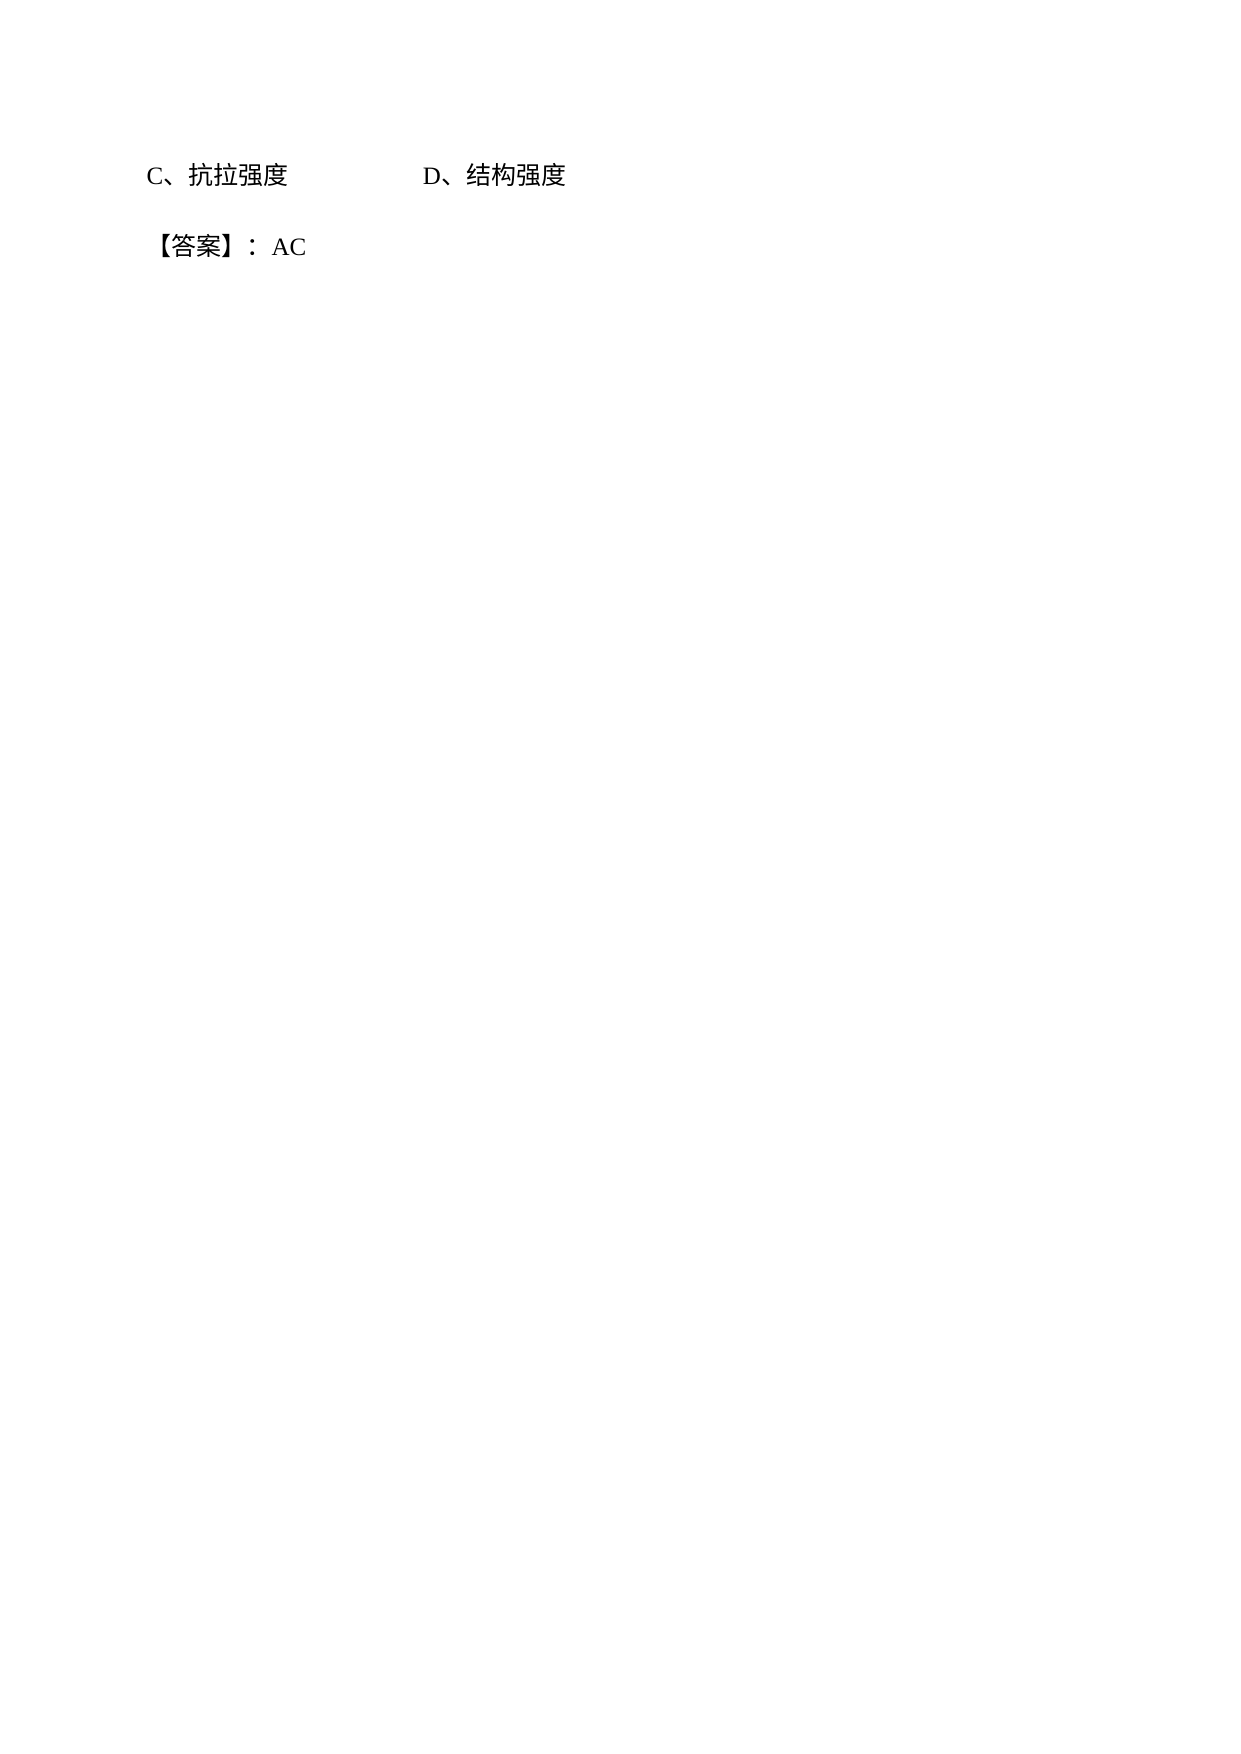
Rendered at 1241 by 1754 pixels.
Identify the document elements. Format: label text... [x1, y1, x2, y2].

text 【答案】：AC [146, 212, 1117, 277]
text C、抗拉强度 D、结构强度 [146, 141, 1117, 206]
